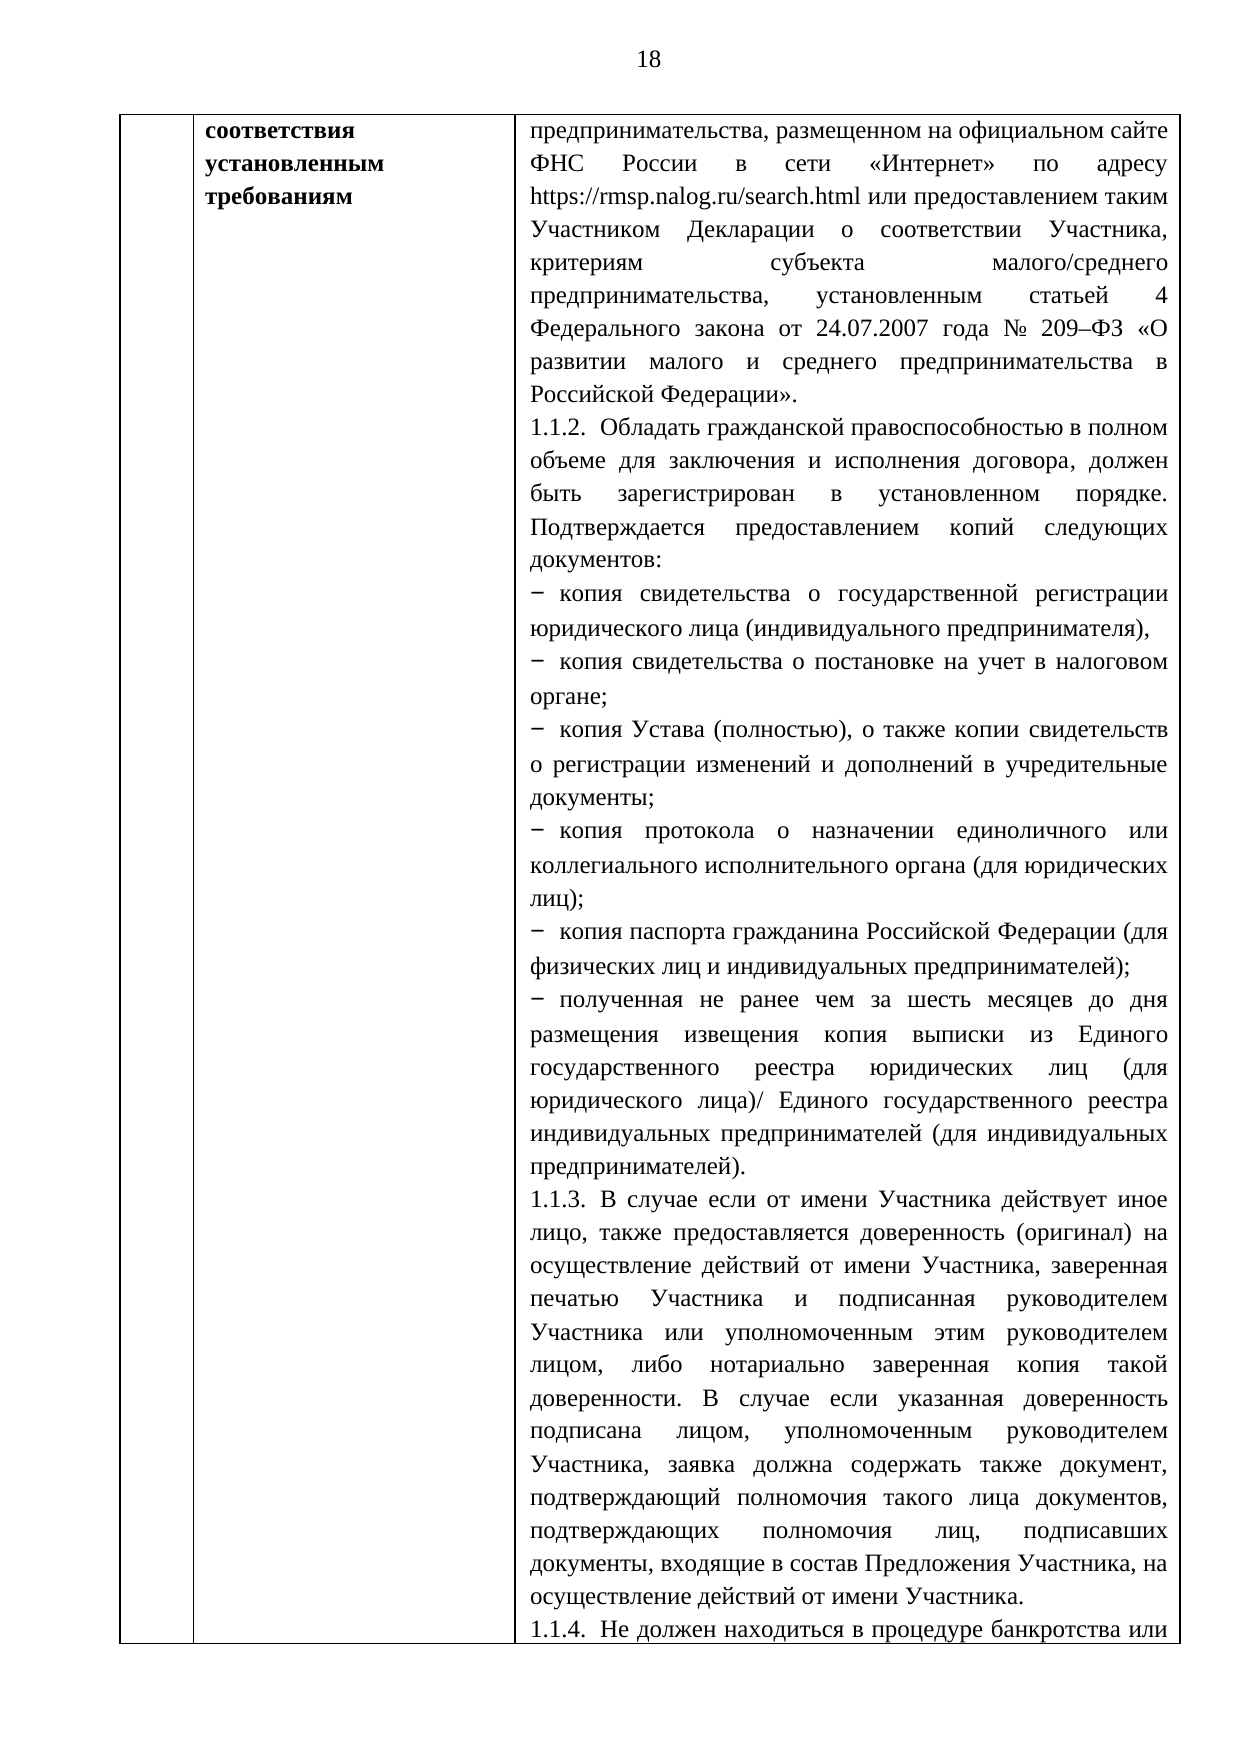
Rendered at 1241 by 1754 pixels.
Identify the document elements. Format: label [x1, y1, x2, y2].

table_cell [194, 115, 514, 1642]
table_cell [516, 115, 1179, 1642]
table_cell [121, 115, 193, 1642]
